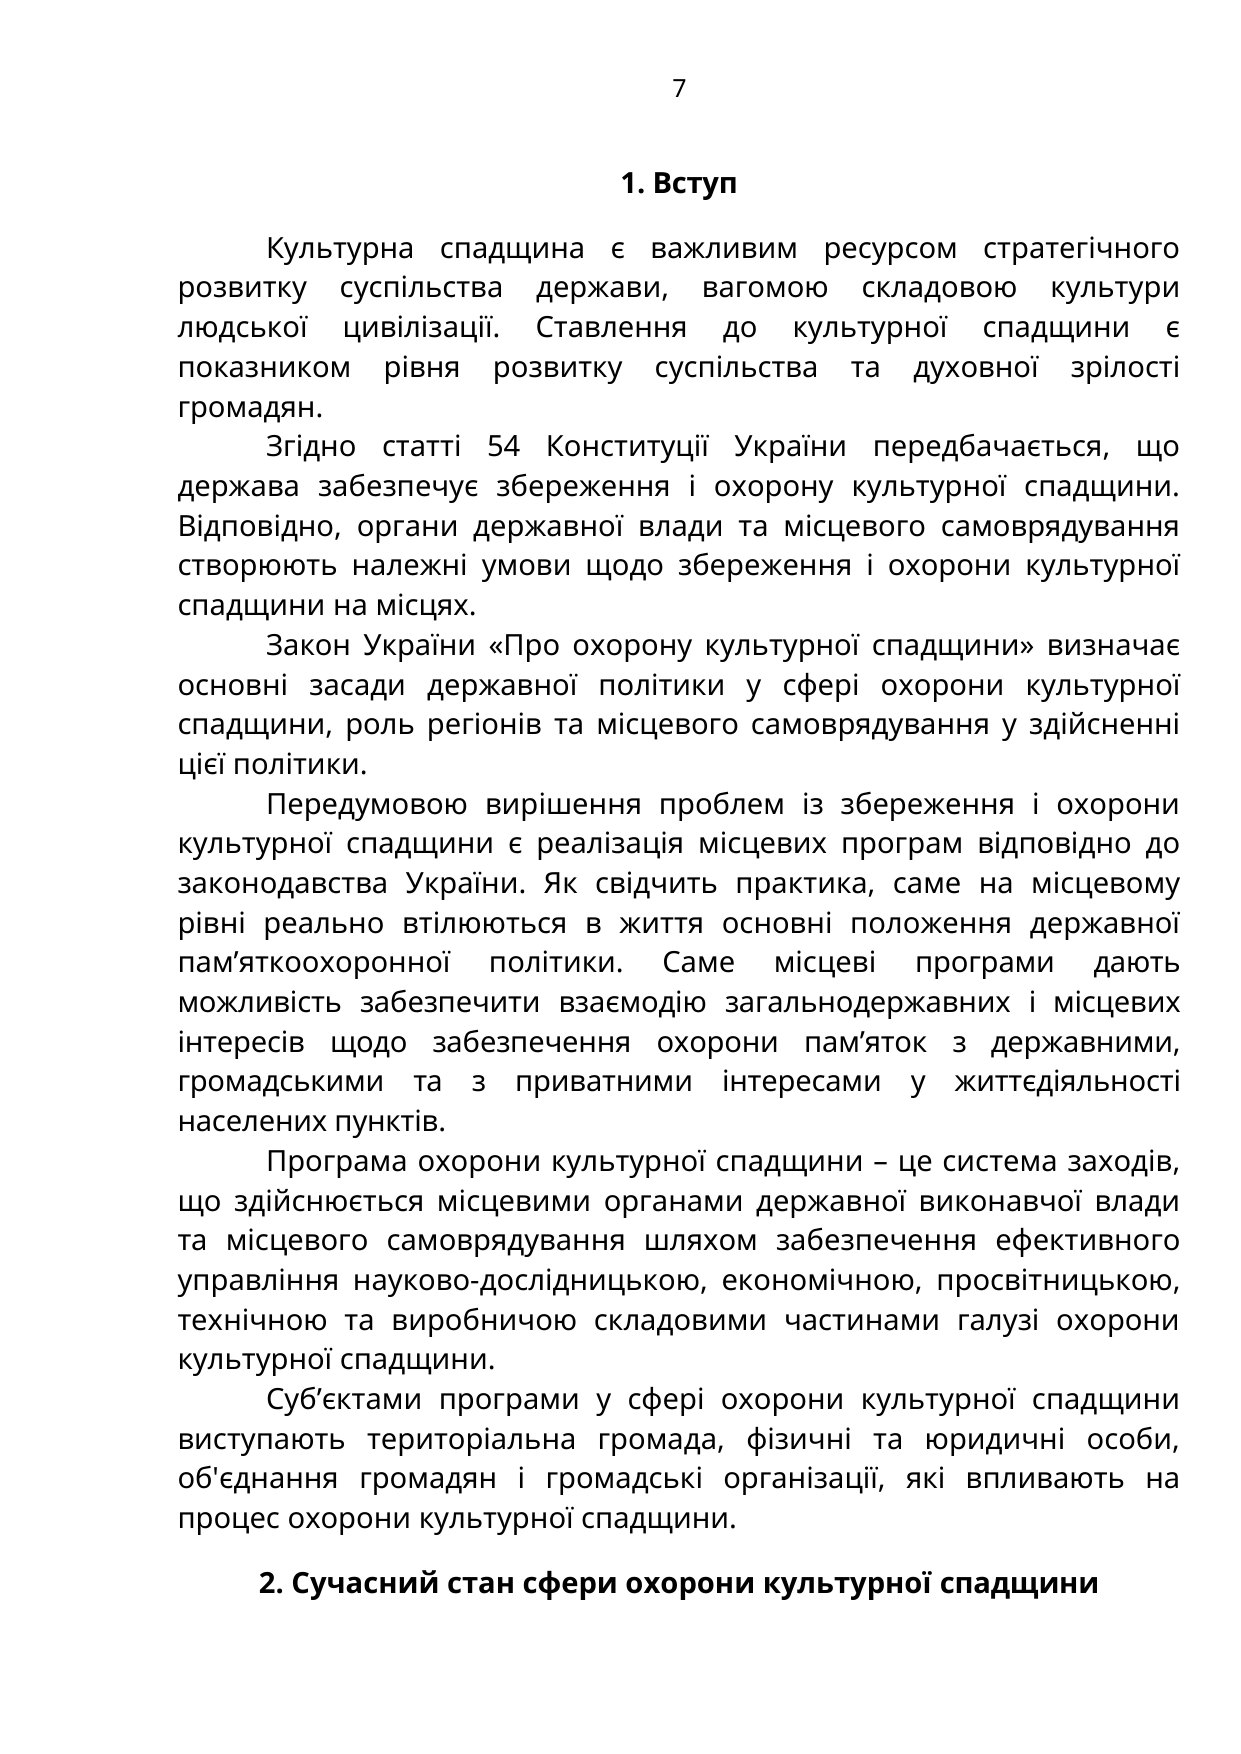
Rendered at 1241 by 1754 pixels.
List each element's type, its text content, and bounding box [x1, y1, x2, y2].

text Передумовою вирішення проблем із збереження і охорони культурної спадщини є реалізація місцевих програм відповідно до законодавства України. Як свідчить практика, саме на місцевому рівні реально втілюються в життя основні положення державної пам’яткоохоронної політики. Саме місцеві програми дають можливість забезпечити взаємодію загальнодержавних і місцевих інтересів щодо забезпечення охорони пам’яток з державними, громадськими та з приватними інтересами у життєдіяльності населених пунктів. [177, 783, 1181, 1140]
text Програма охорони культурної спадщини – це система заходів, що здійснюється місцевими органами державної виконавчої влади та місцевого самоврядування шляхом забезпечення ефективного управління науково-дослідницькою, економічною, просвітницькою, технічною та виробничою складовими частинами галузі охорони культурної спадщини. [177, 1140, 1181, 1378]
text Культурна спадщина є важливим ресурсом стратегічного розвитку суспільства держави, вагомою складовою культури людської цивілізації. Ставлення до культурної спадщини є показником рівня розвитку суспільства та духовної зрілості громадян. [177, 227, 1181, 426]
text Суб’єктами програми у сфері охорони культурної спадщини виступають територіальна громада, фізичні та юридичні особи, об'єднання громадян і громадські організації, які впливають на процес охорони культурної спадщини. [177, 1378, 1181, 1537]
text Згідно статті 54 Конституції України передбачається, що держава забезпечує збереження і охорону культурної спадщини. Відповідно, органи державної влади та місцевого самоврядування створюють належні умови щодо збереження і охорони культурної спадщини на місцях. [177, 426, 1181, 624]
list Вступ [177, 162, 1181, 202]
list Сучасний стан сфери охорони культурної спадщини [177, 1562, 1181, 1602]
text Закон України «Про охорону культурної спадщини» визначає основні засади державної політики у сфері охорони культурної спадщини, роль регіонів та місцевого самоврядування у здійсненні цієї політики. [177, 624, 1181, 783]
